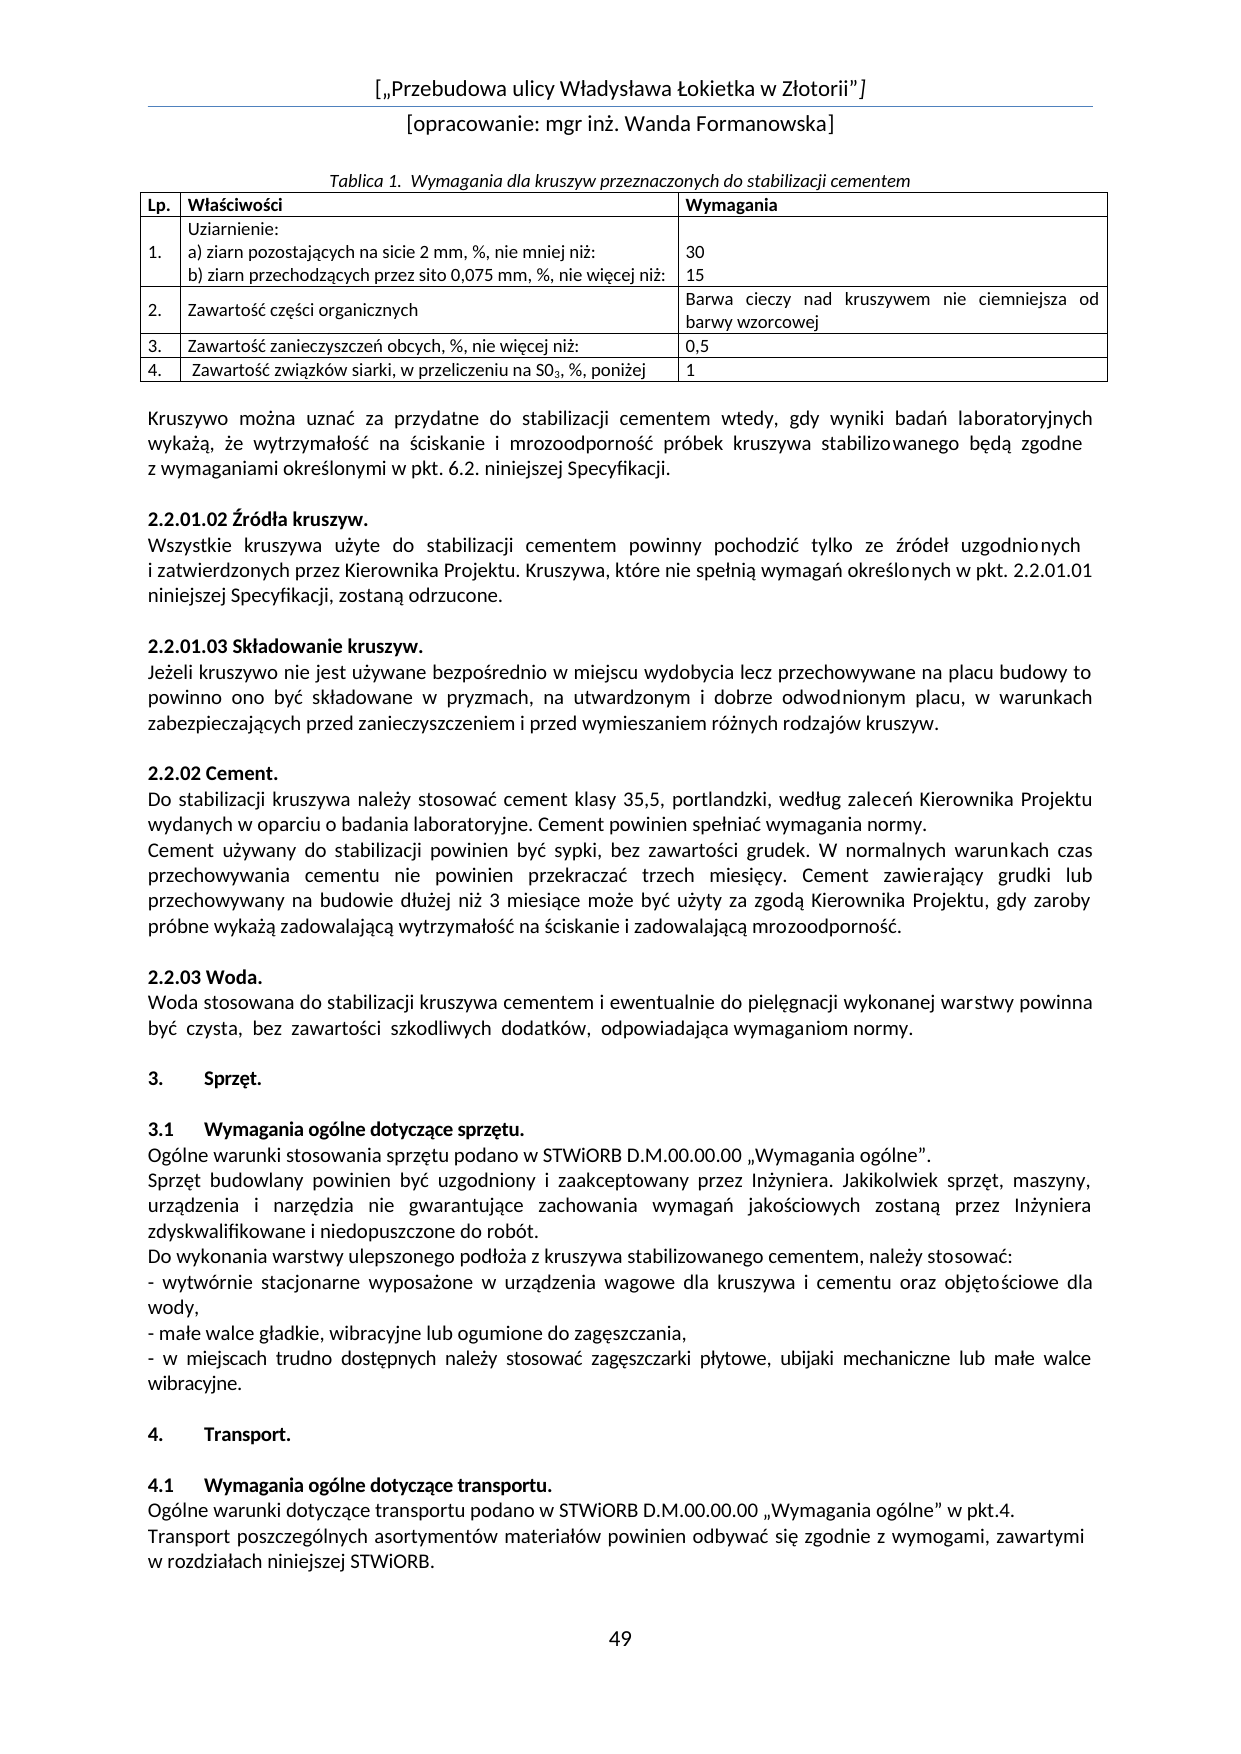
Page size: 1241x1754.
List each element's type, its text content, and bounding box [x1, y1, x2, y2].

text 2.2.01.02 Źródła kruszyw. [148, 506, 1093, 532]
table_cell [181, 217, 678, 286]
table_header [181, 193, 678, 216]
text Ogólne warunki dotyczące transportu podano w STWiORB D.M.00.00.00 „Wymagania ogólne” w pkt.4. [148, 1498, 1093, 1523]
text Transport poszczególnych asortymentów materiałów powinien odbywać się zgodnie z wymogami, zawartymi w rozdziałach niniejszej STWiORB. [148, 1523, 1093, 1574]
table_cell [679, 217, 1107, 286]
text Jeżeli kruszywo nie jest używane bezpośrednio w miejscu wydobycia lecz przechowywane na placu budowy to powinno ono być składowane w pryzmach, na utwardzonym i dobrze odwodnionym placu, w warunkach zabezpieczających przed zanieczyszczeniem i przed wymieszaniem różnych rodzajów kruszyw. [148, 659, 1093, 735]
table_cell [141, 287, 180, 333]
text Woda stosowana do stabilizacji kruszywa cementem i ewentualnie do pielęgnacji wykonanej warstwy powinna być czysta, bez zawartości szkodliwych dodatków, odpowiadająca wymaganiom normy. [148, 989, 1093, 1040]
text - wytwórnie stacjonarne wyposażone w urządzenia wagowe dla kruszywa i cementu oraz objętościowe dla wody, [148, 1269, 1093, 1320]
text Tablica 1. Wymagania dla kruszyw przeznaczonych do stabilizacji cementem [148, 169, 1093, 192]
text - w miejscach trudno dostępnych należy stosować zagęszczarki płytowe, ubijaki mechaniczne lub małe walce wibracyjne. [148, 1345, 1093, 1396]
text 2.2.02 Cement. [148, 761, 1093, 786]
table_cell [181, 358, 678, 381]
text Kruszywo można uznać za przydatne do stabilizacji cementem wtedy, gdy wyniki badań laboratoryjnych wykażą, że wytrzymałość na ściskanie i mrozoodporność próbek kruszywa stabilizowanego będą zgodne z wymaganiami określonymi w pkt. 6.2. niniejszej Specyfikacji. [148, 405, 1093, 481]
text Do wykonania warstwy ulepszonego podłoża z kruszywa stabilizowanego cementem, należy stosować: [148, 1243, 1093, 1269]
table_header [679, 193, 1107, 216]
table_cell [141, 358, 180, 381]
text - małe walce gładkie, wibracyjne lub ogumione do zagęszczania, [148, 1320, 1093, 1345]
text 2.2.03 Woda. [148, 964, 1093, 989]
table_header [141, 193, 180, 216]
text 2.2.01.03 Składowanie kruszyw. [148, 633, 1093, 659]
text Cement używany do stabilizacji powinien być sypki, bez zawartości grudek. W normalnych warunkach czas przechowywania cementu nie powinien przekraczać trzech miesięcy. Cement zawierający grudki lub przechowywany na budowie dłużej niż 3 miesiące może być użyty za zgodą Kierownika Projektu, gdy zaroby próbne wykażą zadowalającą wytrzymałość na ściskanie i zadowalającą mrozoodporność. [148, 837, 1093, 938]
text 4.1 Wymagania ogólne dotyczące transportu. [148, 1472, 1093, 1498]
text Wszystkie kruszywa użyte do stabilizacji cementem powinny pochodzić tylko ze źródeł uzgodnionych i zatwierdzonych przez Kierownika Projektu. Kruszywa, które nie spełnią wymagań określonych w pkt. 2.2.01.01 niniejszej Specyfikacji, zostaną odrzucone. [148, 532, 1093, 608]
list Transport. [148, 1421, 1093, 1447]
list Sprzęt. [148, 1066, 1093, 1091]
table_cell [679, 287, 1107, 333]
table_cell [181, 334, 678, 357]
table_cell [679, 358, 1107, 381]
text Do stabilizacji kruszywa należy stosować cement klasy 35,5, portlandzki, według zaleceń Kierownika Projektu wydanych w oparciu o badania laboratoryjne. Cement powinien spełniać wymagania normy. [148, 786, 1093, 837]
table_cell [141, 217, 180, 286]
text 3.1 Wymagania ogólne dotyczące sprzętu. [148, 1116, 1093, 1142]
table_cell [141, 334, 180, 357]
text Sprzęt budowlany powinien być uzgodniony i zaakceptowany przez Inżyniera. Jakikolwiek sprzęt, maszyny, urządzenia i narzędzia nie gwarantujące zachowania wymagań jakościowych zostaną przez Inżyniera zdyskwalifikowane i niedopuszczone do robót. [148, 1167, 1093, 1243]
text Ogólne warunki stosowania sprzętu podano w STWiORB D.M.00.00.00 „Wymagania ogólne”. [148, 1142, 1093, 1167]
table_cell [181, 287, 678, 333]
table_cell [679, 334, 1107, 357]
